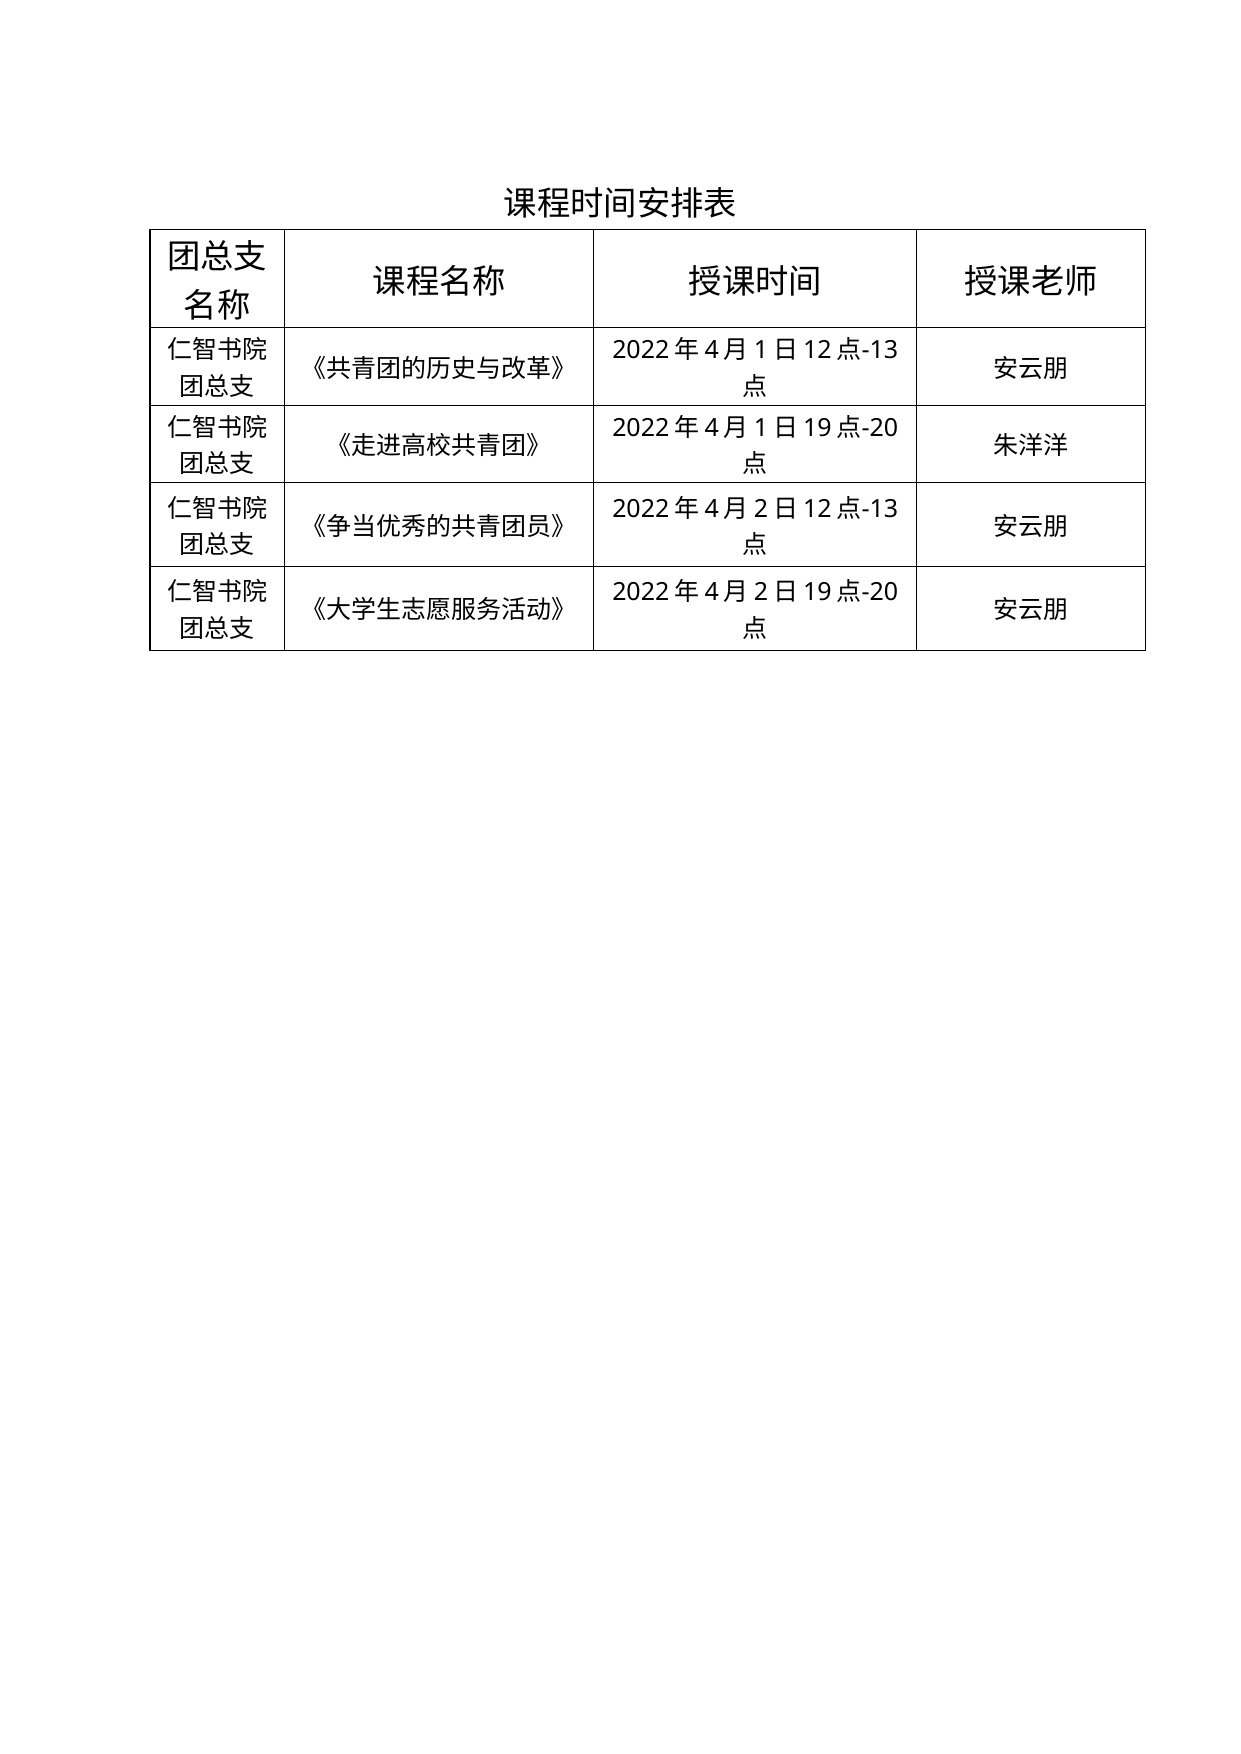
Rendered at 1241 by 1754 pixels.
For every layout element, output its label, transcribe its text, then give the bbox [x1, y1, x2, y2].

table_cell 2022年4月2日12点-13点 [594, 483, 916, 566]
table_cell 《争当优秀的共青团员》 [285, 483, 593, 566]
table_cell 2022年4月2日19点-20点 [594, 567, 916, 649]
table_header 授课时间 [594, 230, 916, 327]
table_cell 仁智书院团总支 [151, 406, 284, 482]
table_cell 《走进高校共青团》 [285, 406, 593, 482]
table_cell 安云朋 [917, 567, 1145, 649]
table_header 团总支名称 [151, 230, 284, 327]
table_cell 安云朋 [917, 328, 1145, 404]
table_cell 2022年4月1日19点-20点 [594, 406, 916, 482]
table_header 授课老师 [917, 230, 1145, 327]
table_cell 安云朋 [917, 483, 1145, 566]
table_cell 2022年4月1日12点-13点 [594, 328, 916, 404]
table_cell 《大学生志愿服务活动》 [285, 567, 593, 649]
table_cell 仁智书院团总支 [151, 567, 284, 649]
text 课程时间安排表 [150, 177, 1090, 225]
table_header 课程名称 [285, 230, 593, 327]
table_cell 仁智书院团总支 [151, 483, 284, 566]
table_cell 朱洋洋 [917, 406, 1145, 482]
table_cell 《共青团的历史与改革》 [285, 328, 593, 404]
table_cell 仁智书院团总支 [151, 328, 284, 404]
